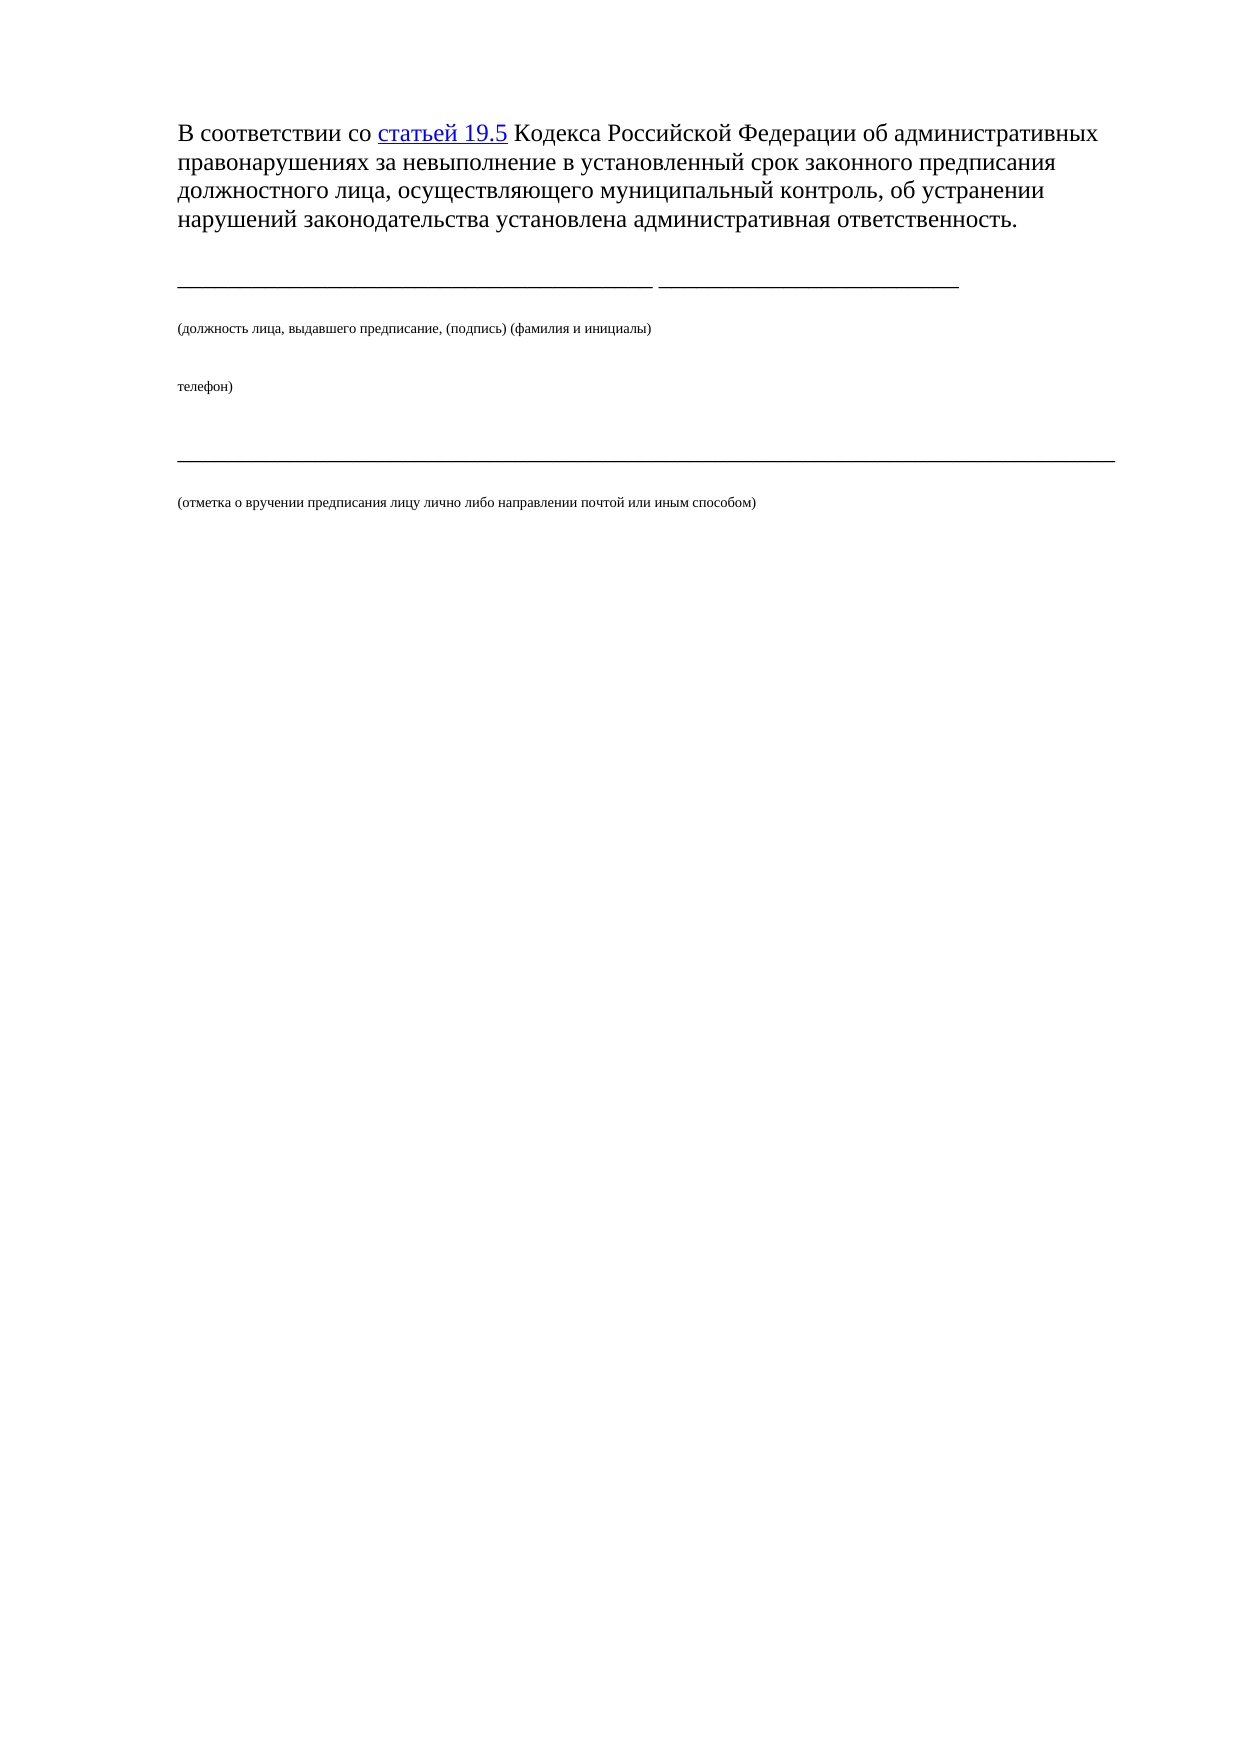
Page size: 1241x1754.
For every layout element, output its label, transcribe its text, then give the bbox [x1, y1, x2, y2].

text В соответствии со статьей 19.5 Кодекса Российской Федерации об административных правонарушениях за невыполнение в установленный срок законного предписания должностного лица, осуществляющего муниципальный контроль, об устранении нарушений законодательства установлена административная ответственность. [177, 118, 1152, 233]
text (должность лица, выдавшего предписание, (подпись) (фамилия и инициалы) [177, 320, 1152, 349]
text ______________________________________ ________________________ [177, 262, 1152, 291]
text (отметка о вручении предписания лицу лично либо направлении почтой или иным способом) [177, 494, 1152, 523]
text ___________________________________________________________________________ [177, 436, 1152, 465]
text телефон) [177, 378, 1152, 407]
